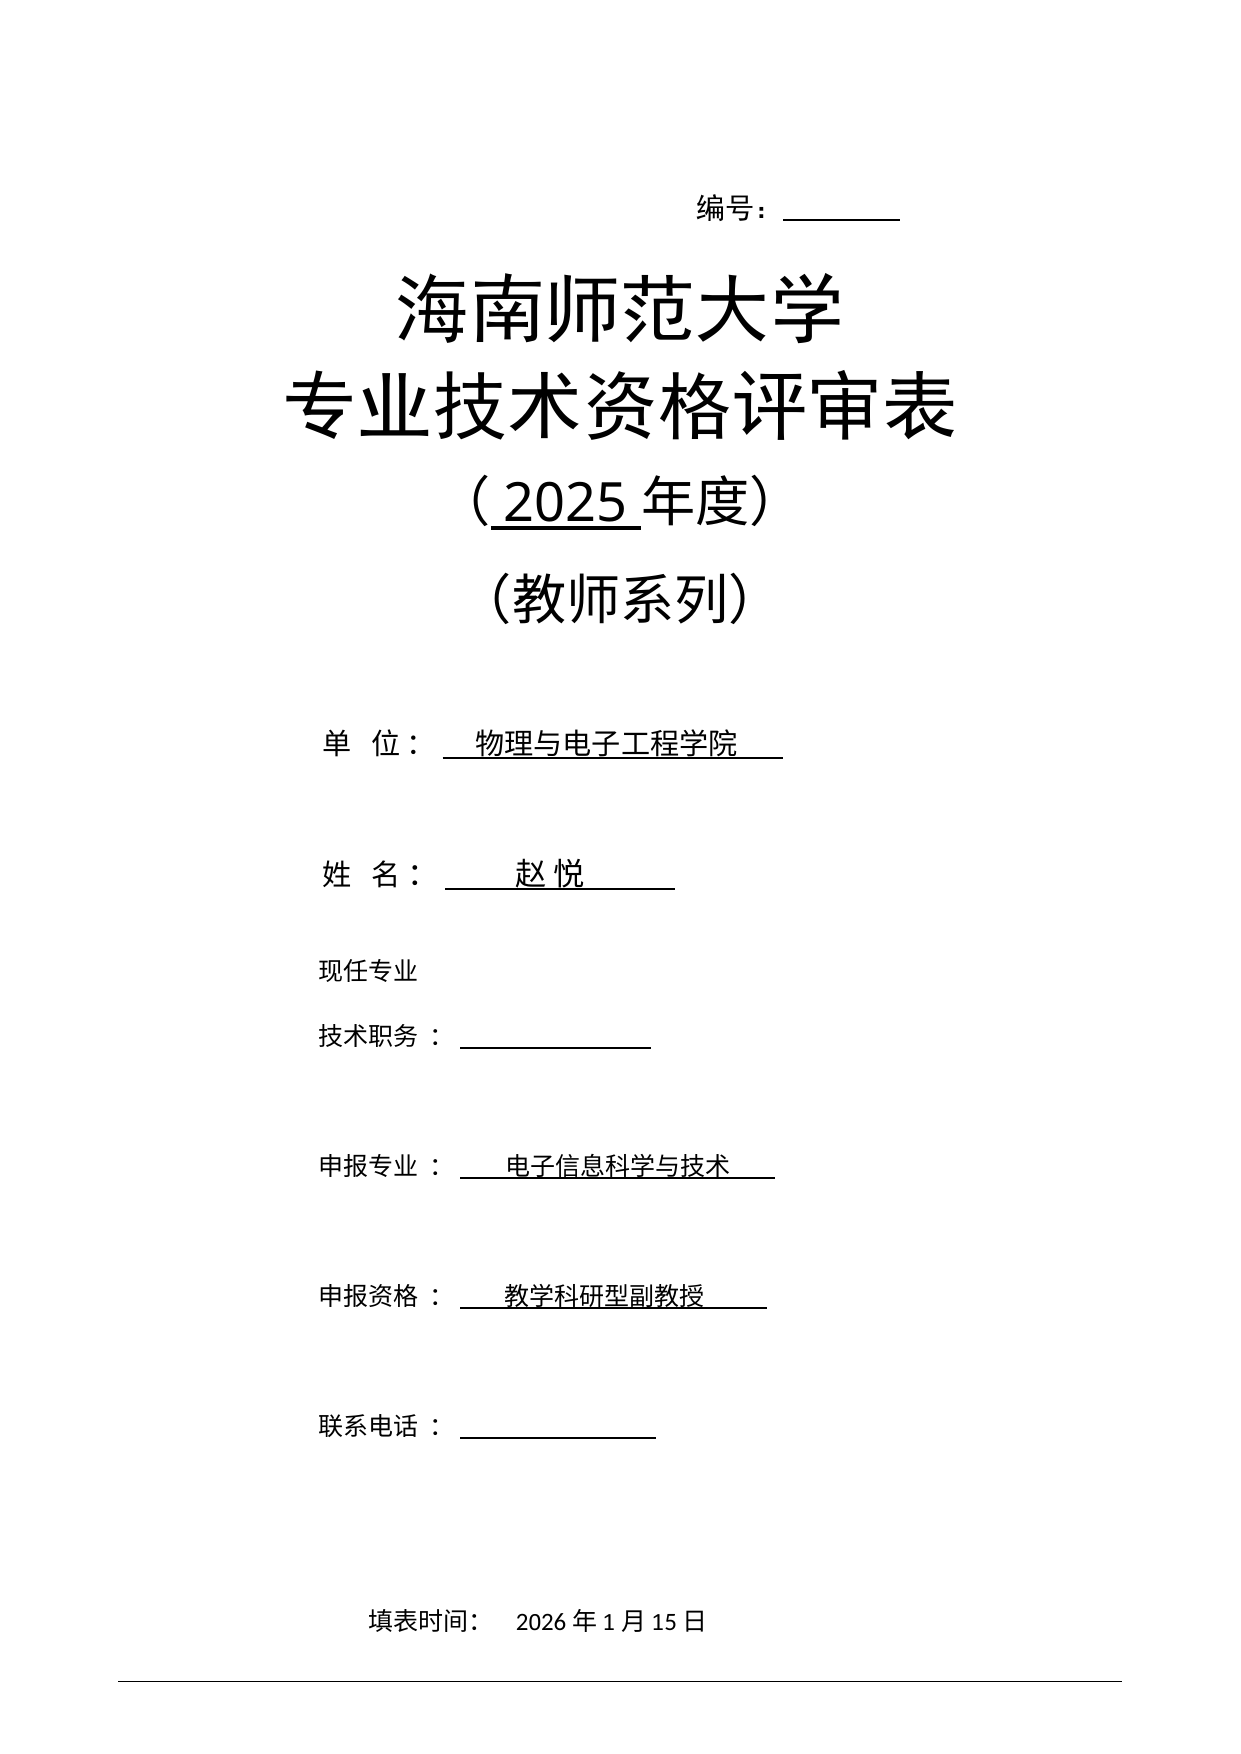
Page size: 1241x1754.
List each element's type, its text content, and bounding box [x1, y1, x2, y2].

text 海南师范大学 [118, 254, 1122, 352]
text 专业技术资格评审表 [118, 352, 1122, 449]
text 填表时间： 2026 年 1 月 15 日 [118, 1587, 1122, 1652]
text （ 2025 年度） [118, 449, 1122, 547]
text 编号： [118, 173, 1122, 238]
text 联系电话 ： [118, 1392, 1122, 1457]
text （教师系列） [118, 547, 1122, 644]
text 技术职务 ： [118, 1002, 1122, 1067]
text 申报专业 ： 电子信息科学与技术 [118, 1132, 1122, 1197]
text 姓 名 ： 赵 悦 [118, 839, 1122, 904]
text 单 位 ： 物理与电子工程学院 [118, 709, 1122, 774]
text 申报资格 ： 教学科研型副教授 [118, 1262, 1122, 1327]
text 现任专业 [118, 937, 1122, 1002]
